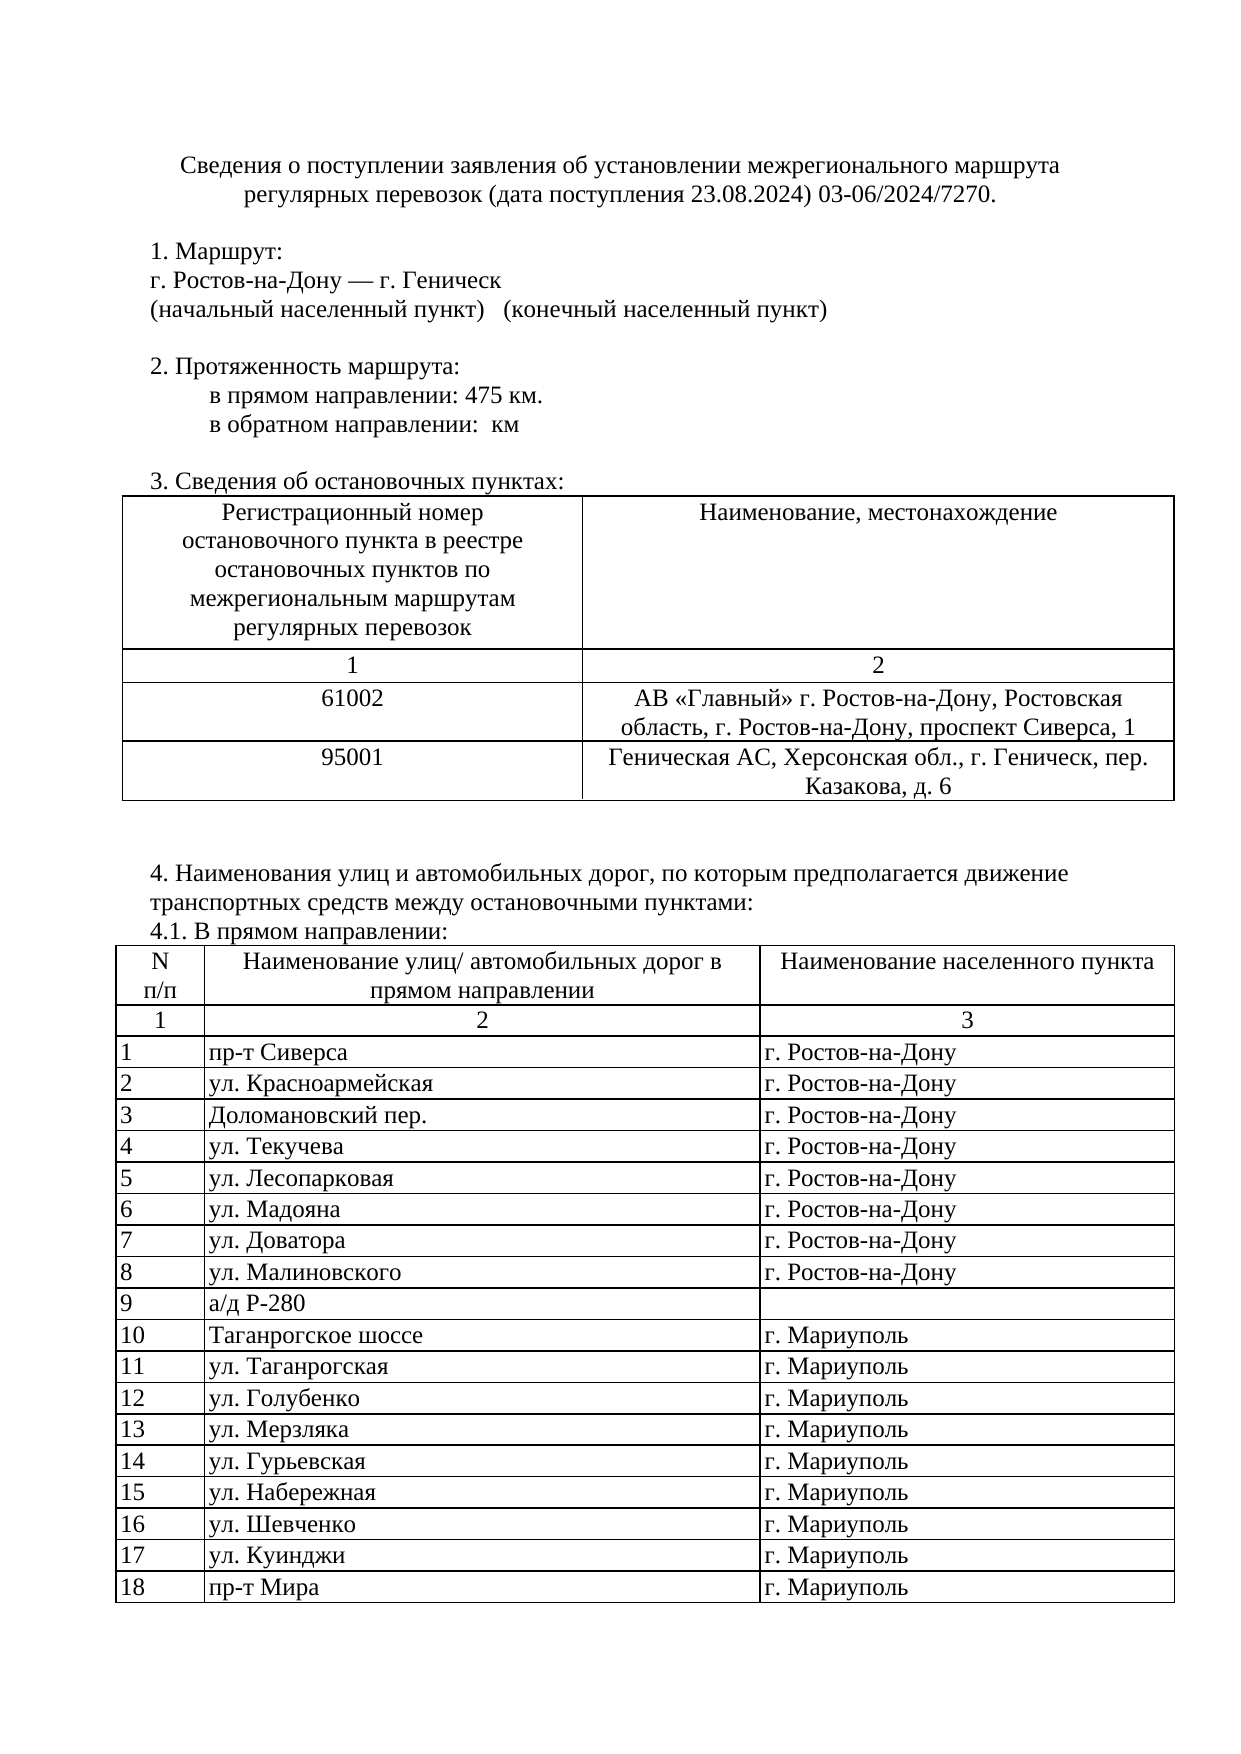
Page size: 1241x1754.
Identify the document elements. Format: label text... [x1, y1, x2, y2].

table_cell г. Мариуполь [761, 1477, 1174, 1507]
table_cell г. Мариуполь [761, 1383, 1174, 1413]
table_cell г. Ростов-на-Дону [761, 1226, 1174, 1256]
table_cell 1 [117, 1037, 204, 1067]
text 3. Сведения об остановочных пунктах: [150, 466, 1090, 495]
table_header Регистрационный номер остановочного пункта в реестре остановочных пунктов по межрегиональным маршрутам регулярных перевозок [123, 497, 582, 648]
table_cell 2 [205, 1006, 759, 1035]
text в обратном направлении: км [150, 409, 1090, 437]
table_cell 2 [117, 1068, 204, 1098]
table_cell 61002 [123, 683, 582, 740]
table_cell ул. Лесопарковая [205, 1163, 759, 1193]
text 4. Наименования улиц и автомобильных дорог, по которым предполагается движение транспортных средств между остановочными пунктами: [150, 858, 1090, 916]
table_cell г. Мариуполь [761, 1415, 1174, 1444]
table_cell АВ «Главный» г. Ростов-на-Дону, Ростовская область, г. Ростов-на-Дону, проспект Сиверса, 1 [583, 683, 1173, 740]
table_header Наименование, местонахождение [583, 497, 1173, 648]
table_cell ул. Гурьевская [205, 1446, 759, 1476]
table_cell г. Мариуполь [761, 1540, 1174, 1570]
table_cell 3 [761, 1006, 1174, 1035]
table_cell пр-т Мира [205, 1572, 759, 1602]
table_cell ул. Таганрогская [205, 1352, 759, 1381]
table_cell г. Мариуполь [761, 1320, 1174, 1350]
table_cell 16 [117, 1509, 204, 1539]
table_cell ул. Текучева [205, 1131, 759, 1161]
table_header Наименование улиц/ автомобильных дорог в прямом направлении [205, 946, 759, 1004]
table_cell ул. Малиновского [205, 1257, 759, 1287]
table_cell г. Ростов-на-Дону [761, 1194, 1174, 1224]
table_cell пр-т Сиверса [205, 1037, 759, 1067]
table_cell 9 [117, 1289, 204, 1318]
table_header Наименование населенного пункта [761, 946, 1174, 1004]
table_cell г. Ростов-на-Дону [761, 1068, 1174, 1098]
table_cell Геническая АС, Херсонская обл., г. Геническ, пер. Казакова, д. 6 [583, 742, 1173, 799]
text 4.1. В прямом направлении: [150, 916, 1090, 945]
text Сведения о поступлении заявления об установлении межрегионального маршрута регулярных перевозок (дата поступления 23.08.2024) 03-06/2024/7270. [150, 150, 1090, 207]
table_cell г. Ростов-на-Дону [761, 1037, 1174, 1067]
table_cell г. Ростов-на-Дону [761, 1163, 1174, 1193]
table_cell ул. Куинджи [205, 1540, 759, 1570]
table_cell 10 [117, 1320, 204, 1350]
table_cell ул. Набережная [205, 1477, 759, 1507]
table_cell ул. Доватора [205, 1226, 759, 1256]
table_cell 1 [117, 1006, 204, 1035]
table_header N п/п [117, 946, 204, 1004]
table_cell 1 [123, 650, 582, 681]
table_cell 4 [117, 1131, 204, 1161]
table_cell 6 [117, 1194, 204, 1224]
text (начальный населенный пункт) (конечный населенный пункт) [150, 294, 1090, 322]
table_cell 95001 [123, 742, 582, 799]
table_cell 8 [117, 1257, 204, 1287]
table_cell ул. Мадояна [205, 1194, 759, 1224]
table_cell ул. Мерзляка [205, 1415, 759, 1444]
table_cell 3 [117, 1100, 204, 1130]
text в прямом направлении: 475 км. [150, 380, 1090, 409]
table_cell 5 [117, 1163, 204, 1193]
table_cell г. Мариуполь [761, 1446, 1174, 1476]
table_cell 12 [117, 1383, 204, 1413]
table_cell 14 [117, 1446, 204, 1476]
table_cell ул. Красноармейская [205, 1068, 759, 1098]
table_cell 18 [117, 1572, 204, 1602]
table_cell 11 [117, 1352, 204, 1381]
table_cell г. Ростов-на-Дону [761, 1257, 1174, 1287]
text г. Ростов-на-Дону — г. Геническ [150, 265, 1090, 294]
table_cell г. Ростов-на-Дону [761, 1131, 1174, 1161]
table_cell Таганрогское шоссе [205, 1320, 759, 1350]
table_cell 13 [117, 1415, 204, 1444]
table_cell г. Мариуполь [761, 1509, 1174, 1539]
text 1. Маршрут: [150, 236, 1090, 265]
table_cell 7 [117, 1226, 204, 1256]
table_cell 17 [117, 1540, 204, 1570]
table_cell 15 [117, 1477, 204, 1507]
table_cell ул. Шевченко [205, 1509, 759, 1539]
text 2. Протяженность маршрута: [150, 351, 1090, 380]
table_cell Доломановский пер. [205, 1100, 759, 1130]
table_cell [761, 1289, 1174, 1318]
table_cell г. Ростов-на-Дону [761, 1100, 1174, 1130]
table_cell 2 [583, 650, 1173, 681]
table_cell г. Мариуполь [761, 1572, 1174, 1602]
table_cell г. Мариуполь [761, 1352, 1174, 1381]
table_cell а/д Р-280 [205, 1289, 759, 1318]
table_cell ул. Голубенко [205, 1383, 759, 1413]
